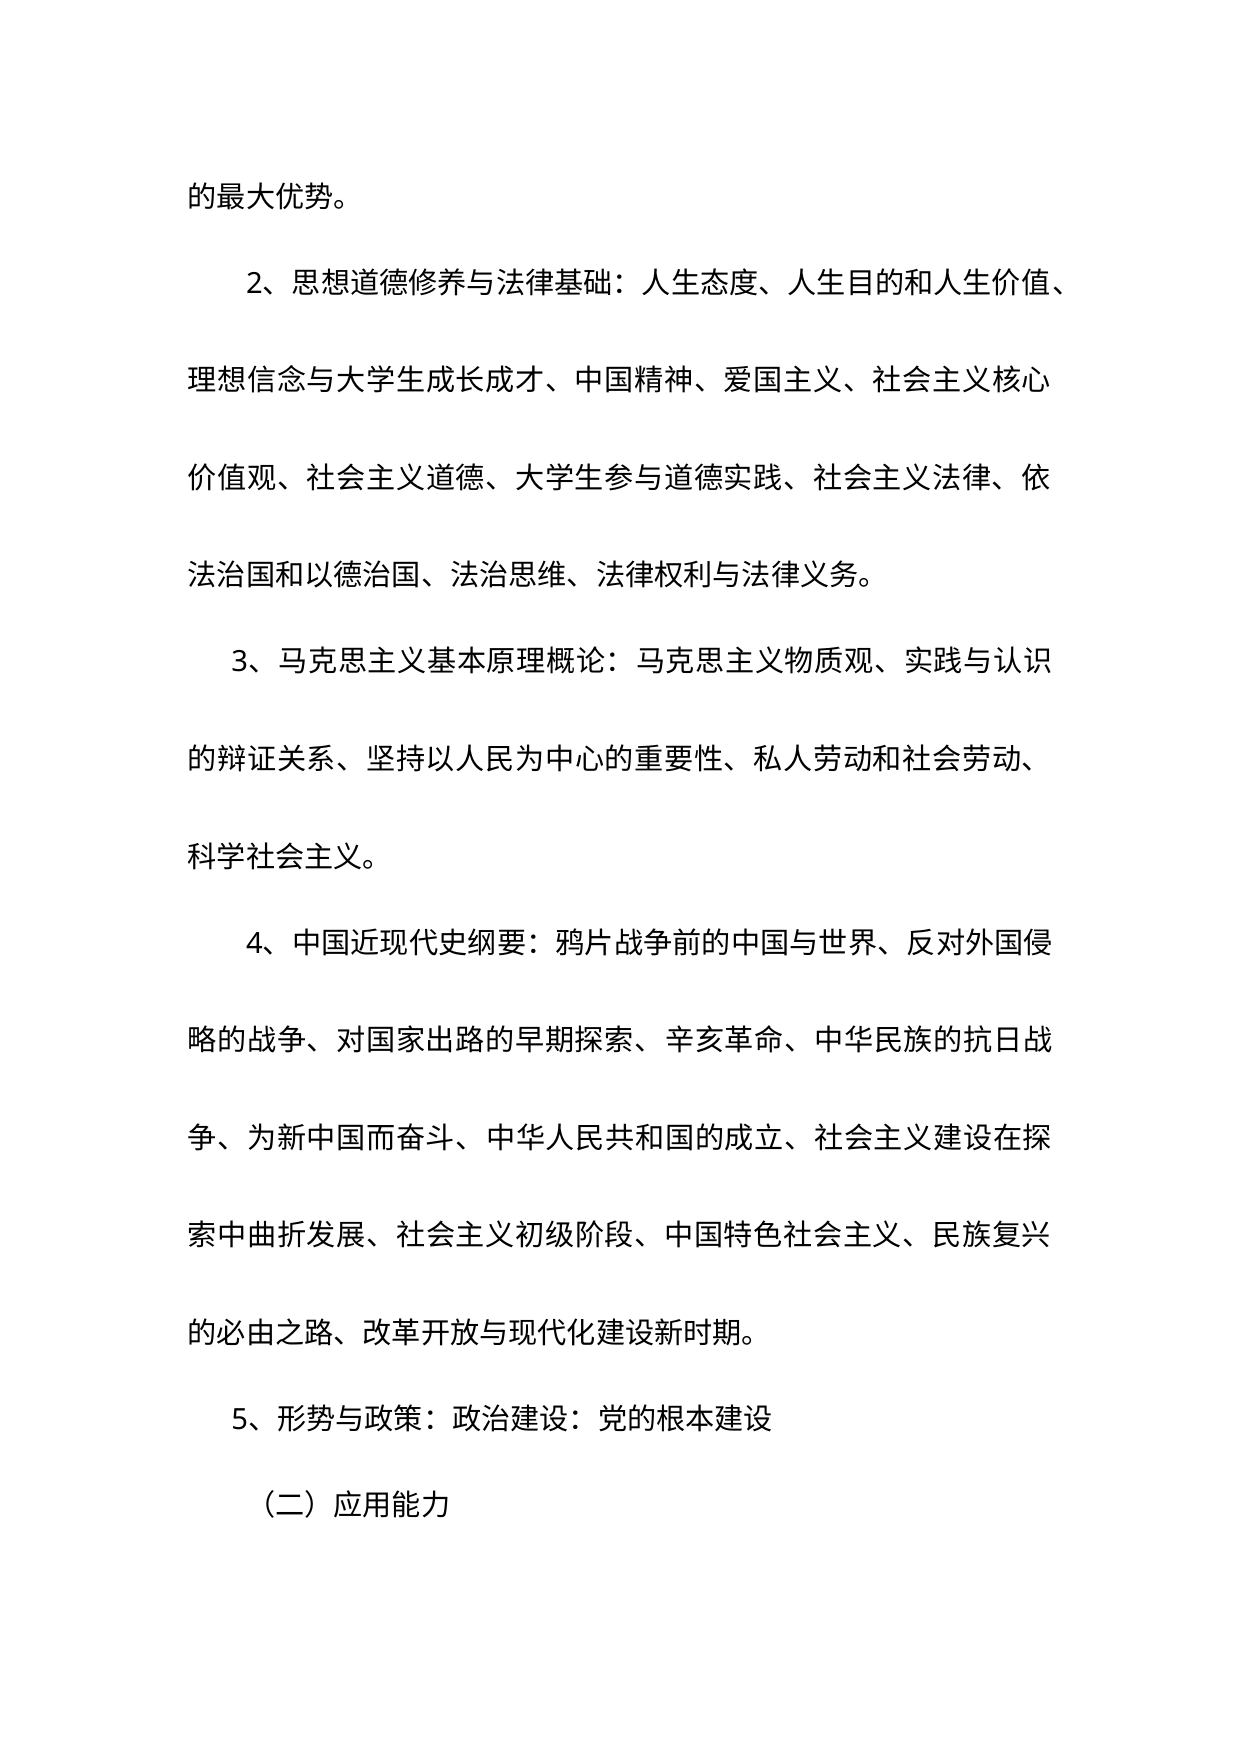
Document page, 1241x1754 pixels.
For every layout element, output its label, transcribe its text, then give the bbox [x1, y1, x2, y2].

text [187, 162, 1053, 227]
text 3、马克思主义基本原理概论：马克思主义物质观、实践与认识的辩证关系、坚持以人民为中心的重要性、私人劳动和社会劳动、科学社会主义。 [187, 627, 1053, 887]
text 4、中国近现代史纲要：鸦片战争前的中国与世界、反对外国侵略的战争、对国家出路的早期探索、辛亥革命、中华民族的抗日战争、为新中国而奋斗、中华人民共和国的成立、社会主义建设在探索中曲折发展、社会主义初级阶段、中国特色社会主义、民族复兴的必由之路、改革开放与现代化建设新时期。 [187, 908, 1053, 1363]
text 5、形势与政策：政治建设：党的根本建设 [187, 1384, 1053, 1449]
text 2、思想道德修养与法律基础：人生态度、人生目的和人生价值、理想信念与大学生成长成才、中国精神、爱国主义、社会主义核心价值观、社会主义道德、大学生参与道德实践、社会主义法律、依法治国和以德治国、法治思维、法律权利与法律义务。 [187, 248, 1053, 606]
text （二）应用能力 [187, 1470, 1053, 1535]
